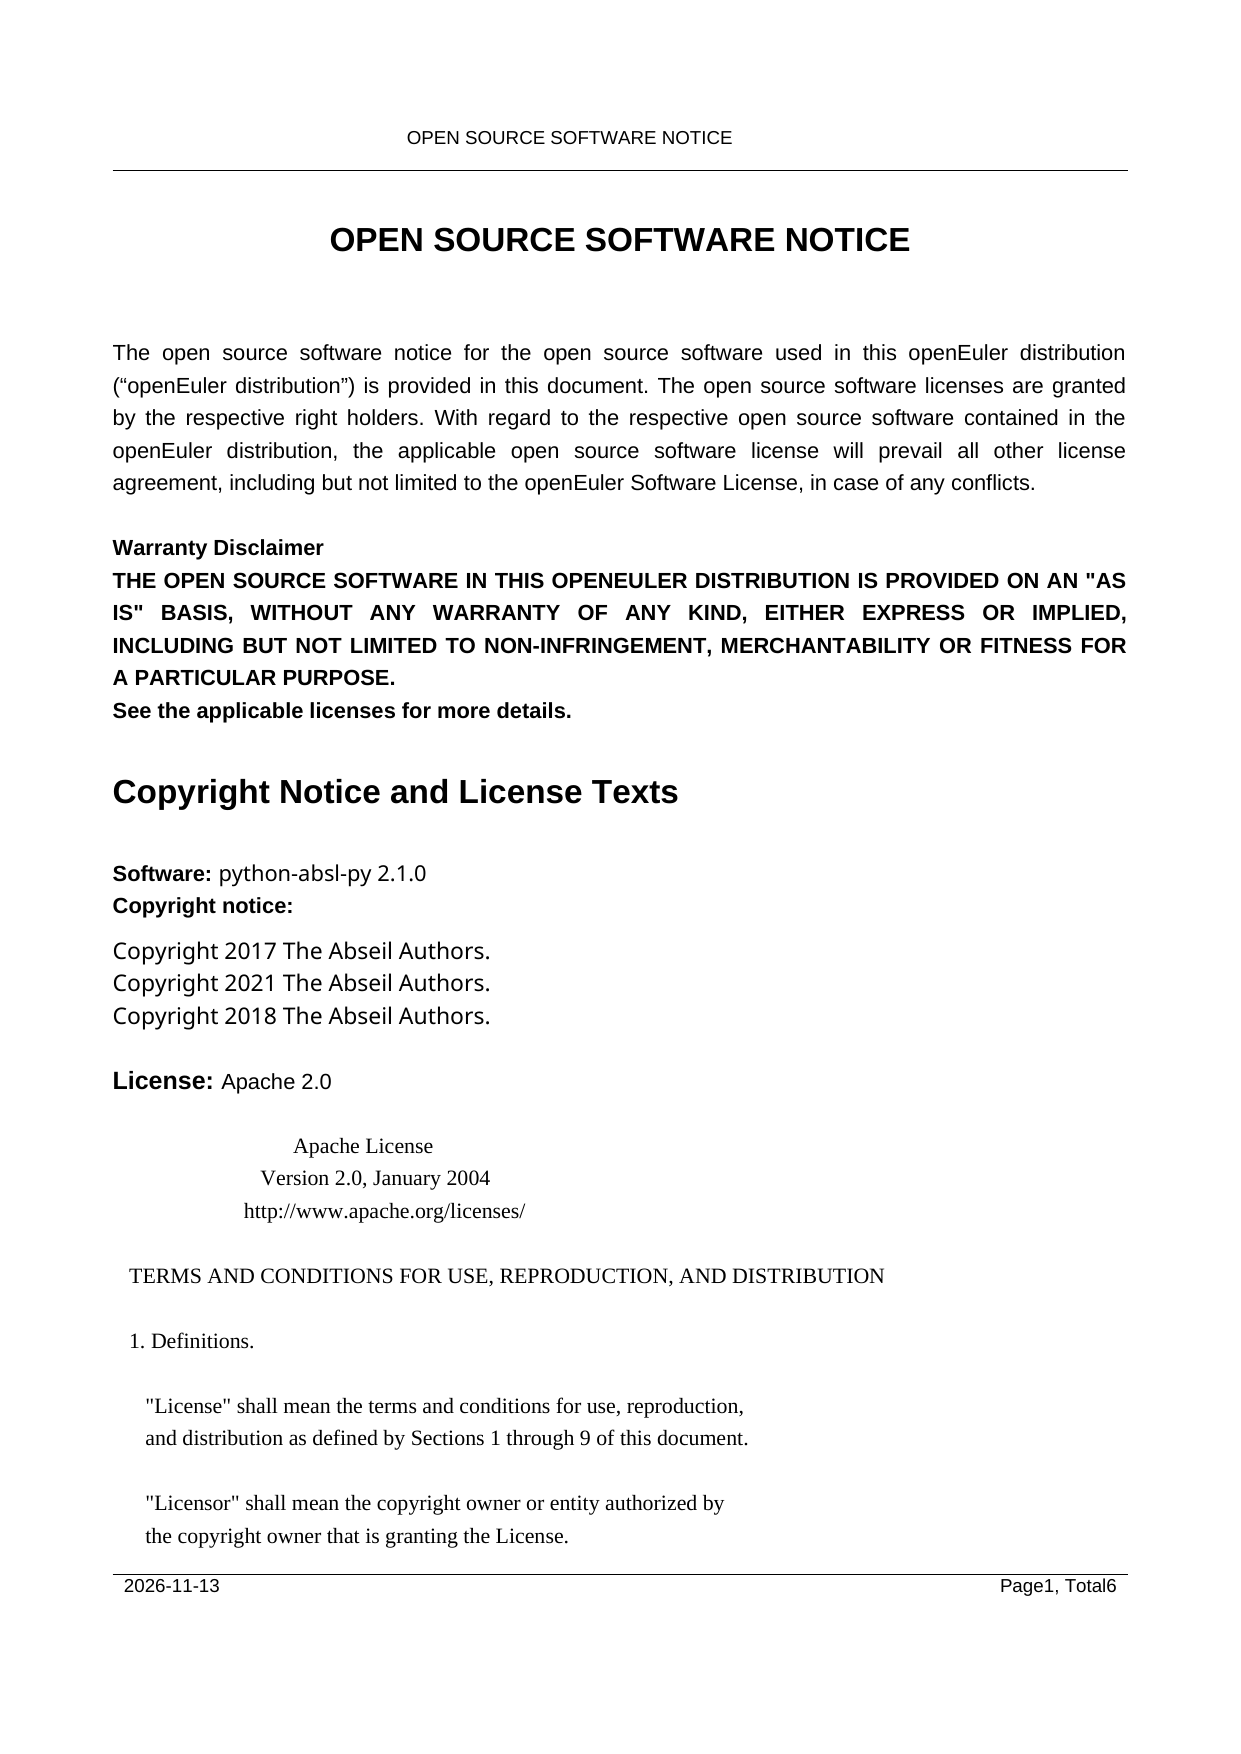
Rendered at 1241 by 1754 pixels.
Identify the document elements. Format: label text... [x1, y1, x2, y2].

title Software: python-absl-py 2.1.0 [112, 856, 1128, 889]
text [112, 1096, 1128, 1551]
text OPEN SOURCE SOFTWARE NOTICE [112, 206, 1128, 271]
text The open source software notice for the open source software used in this openEuler distribution (“openEuler distribution”) is provided in this document. The open source software licenses are granted by the respective right holders. With regard to the respective open source software contained in the openEuler distribution, the applicable open source software license will prevail all other license agreement, including but not limited to the openEuler Software License, in case of any conflicts. [112, 336, 1128, 499]
text Copyright Notice and License Texts [112, 759, 1128, 824]
text Copyright notice: [112, 889, 1128, 921]
text Copyright 2017 The Abseil Authors. Copyright 2021 The Abseil Authors. Copyright 2018 The Abseil Authors. [112, 934, 1128, 1064]
text License: Apache 2.0 [112, 1064, 1128, 1096]
text THE OPEN SOURCE SOFTWARE IN THIS OPENEULER DISTRIBUTION IS PROVIDED ON AN "AS IS" BASIS, WITHOUT ANY WARRANTY OF ANY KIND, EITHER EXPRESS OR IMPLIED, INCLUDING BUT NOT LIMITED TO NON-INFRINGEMENT, MERCHANTABILITY OR FITNESS FOR A PARTICULAR PURPOSE. See the applicable licenses for more details. [112, 564, 1128, 726]
text Warranty Disclaimer [112, 531, 1128, 564]
